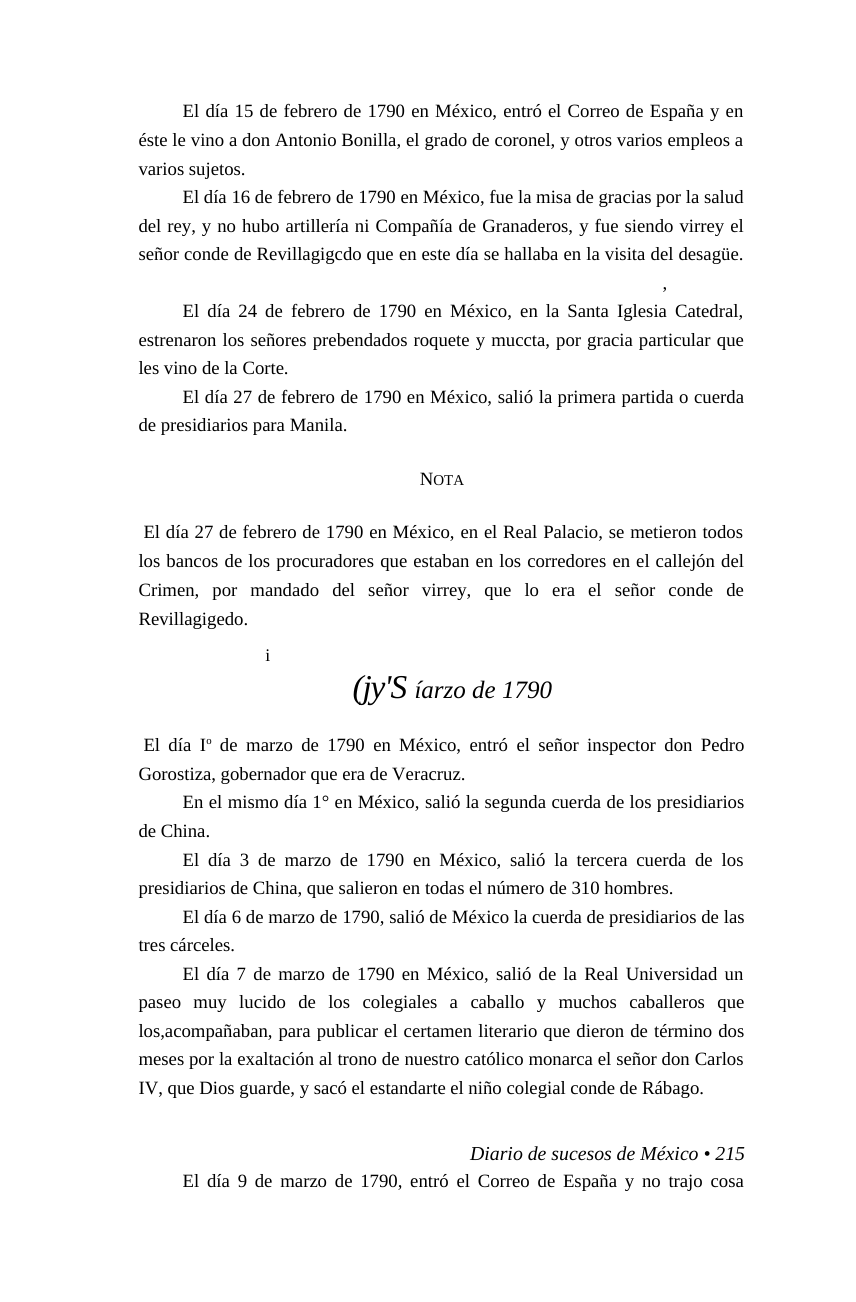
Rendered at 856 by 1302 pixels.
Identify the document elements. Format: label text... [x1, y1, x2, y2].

text El día 15 de febrero de 1790 en México, entró el Correo de España y en éste le vino a don Antonio Bonilla, el grado de coronel, y otros varios empleos a varios sujetos. [138, 95, 745, 181]
text i [265, 647, 745, 664]
text Diario de sucesos de México • 215 [138, 1144, 745, 1164]
text El día 6 de marzo de 1790, salió de México la cuerda de presidiarios de las tres cárceles. [138, 900, 745, 957]
text (jy'S íarzo de 1790 [159, 672, 745, 705]
text El día 27 de febrero de 1790 en México, en el Real Palacio, se metieron todos los bancos de los procuradores que estaban en los corredores en el callejón del Crimen, por mandado del señor virrey, que lo era el señor conde de Revillagigedo. [138, 516, 745, 631]
text El día 3 de marzo de 1790 en México, salió la tercera cuerda de los presidiarios de China, que salieron en todas el número de 310 hombres. [138, 843, 745, 900]
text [138, 1164, 745, 1193]
text Nota [138, 470, 745, 489]
text El día 27 de febrero de 1790 en México, salió la primera partida o cuerda de presidiarios para Manila. [138, 380, 745, 437]
text El día 16 de febrero de 1790 en México, fue la misa de gracias por la salud del rey, y no hubo artillería ni Compañía de Granaderos, y fue siendo virrey el señor conde de Revillagigcdo que en este día se hallaba en la visita del desagüe. , [138, 181, 745, 295]
text El día 24 de febrero de 1790 en México, en la Santa Iglesia Catedral, estrenaron los señores prebendados roquete y muccta, por gracia particular que les vino de la Corte. [138, 295, 745, 380]
text En el mismo día 1° en México, salió la segunda cuerda de los presidiarios de China. [138, 786, 745, 843]
text El día Io de marzo de 1790 en México, entró el señor inspector don Pedro Gorostiza, gobernador que era de Veracruz. [138, 729, 745, 786]
text El día 7 de marzo de 1790 en México, salió de la Real Universidad un paseo muy lucido de los colegiales a caballo y muchos caballeros que los,acompañaban, para publicar el certamen literario que dieron de término dos meses por la exaltación al trono de nuestro católico monarca el señor don Carlos IV, que Dios guarde, y sacó el estandarte el niño colegial conde de Rábago. [138, 957, 745, 1100]
